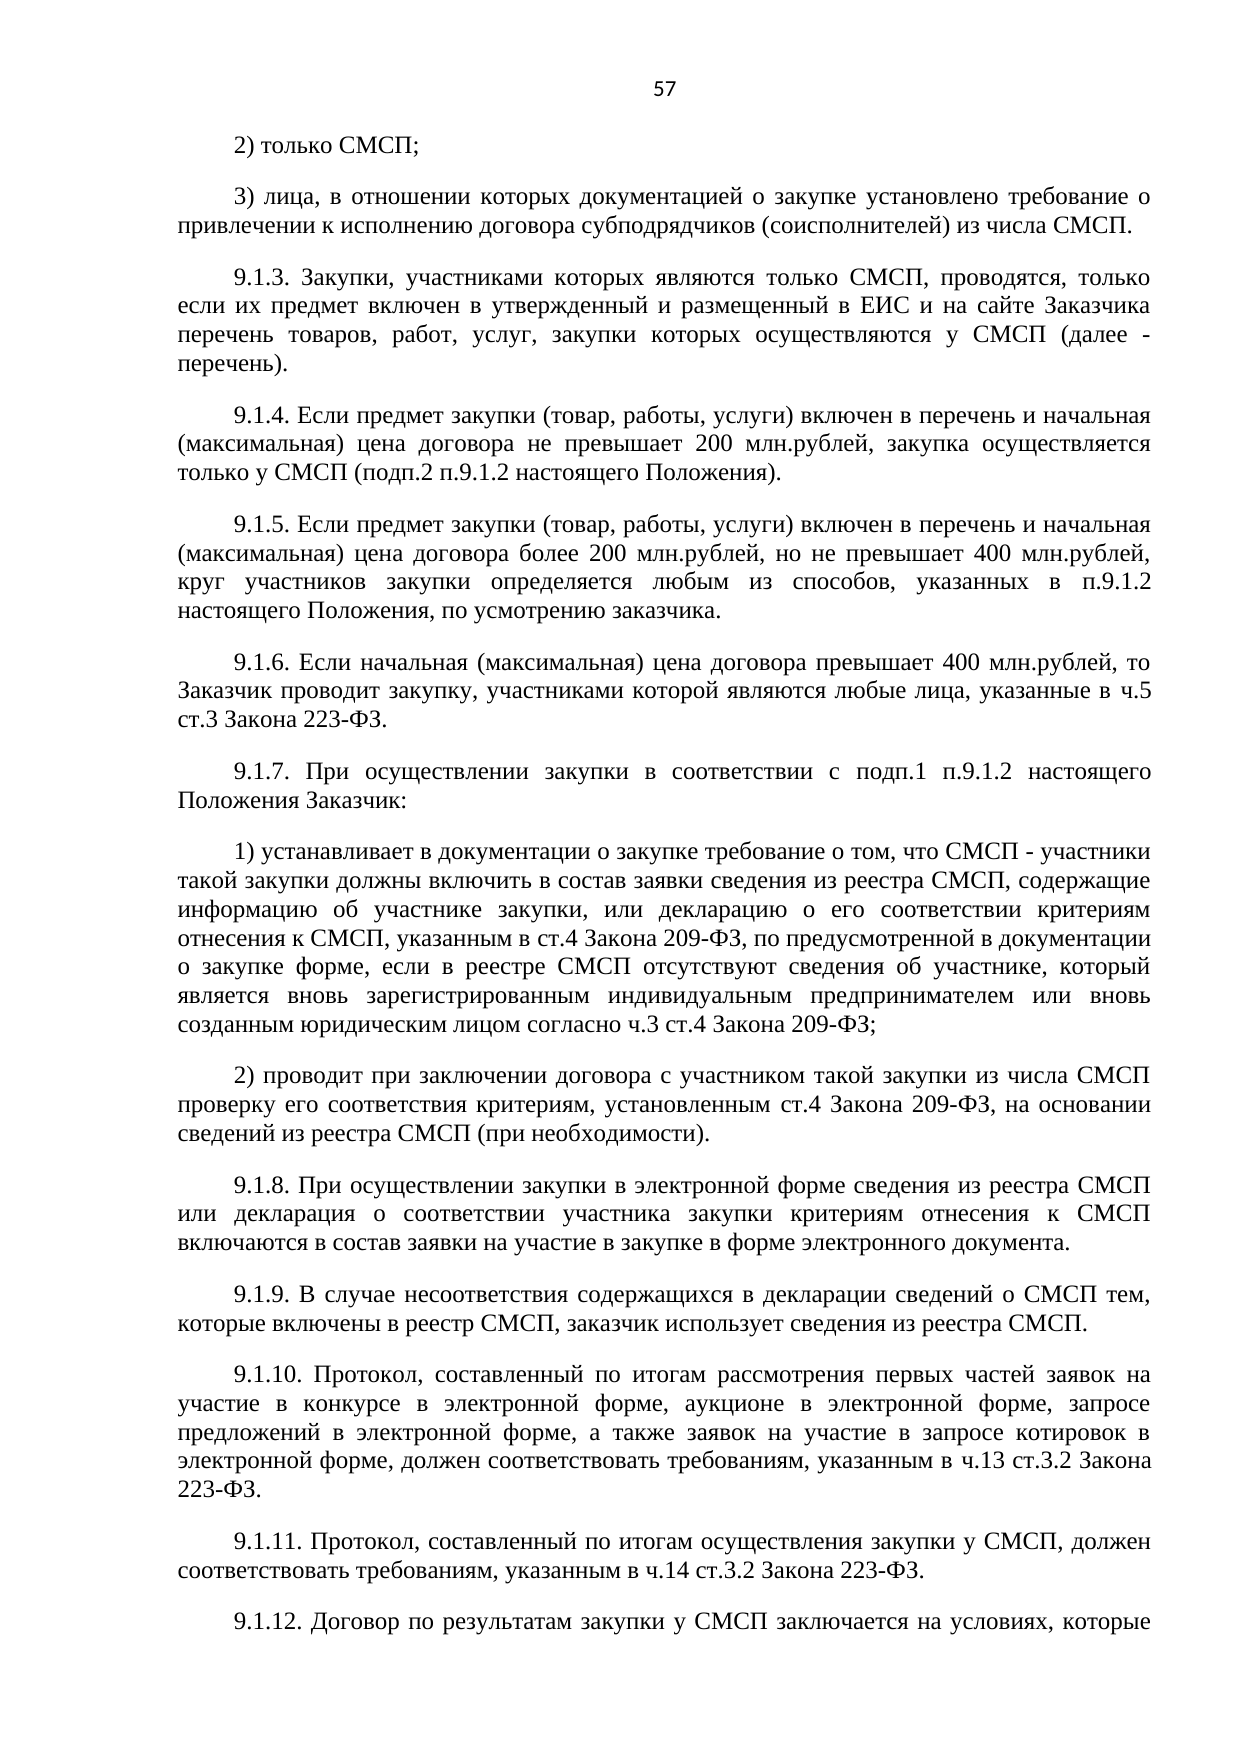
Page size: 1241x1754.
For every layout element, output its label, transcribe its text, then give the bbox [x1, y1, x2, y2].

text 1) устанавливает в документации о закупке требование о том, что СМСП - участники такой закупки должны включить в состав заявки сведения из реестра СМСП, содержащие информацию об участнике закупки, или декларацию о его соответствии критериям отнесения к СМСП, указанным в ст.4 Закона 209-ФЗ, по предусмотренной в документации о закупке форме, если в реестре СМСП отсутствуют сведения об участнике, который является вновь зарегистрированным индивидуальным предпринимателем или вновь созданным юридическим лицом согласно ч.3 ст.4 Закона 209-ФЗ; [177, 836, 1152, 1038]
text 9.1.10. Протокол, составленный по итогам рассмотрения первых частей заявок на участие в конкурсе в электронной форме, аукционе в электронной форме, запросе предложений в электронной форме, а также заявок на участие в запросе котировок в электронной форме, должен соответствовать требованиям, указанным в ч.13 ст.3.2 Закона 223-ФЗ. [177, 1359, 1152, 1503]
text 9.1.7. При осуществлении закупки в соответствии с подп.1 п.9.1.2 настоящего Положения Заказчик: [177, 756, 1152, 813]
text 9.1.4. Если предмет закупки (товар, работы, услуги) включен в перечень и начальная (максимальная) цена договора не превышает 200 млн.рублей, закупка осуществляется только у СМСП (подп.2 п.9.1.2 настоящего Положения). [177, 400, 1152, 486]
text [177, 1606, 1152, 1635]
text 9.1.9. В случае несоответствия содержащихся в декларации сведений о СМСП тем, которые включены в реестр СМСП, заказчик использует сведения из реестра СМСП. [177, 1279, 1152, 1336]
text 3) лица, в отношении которых документацией о закупке установлено требование о привлечении к исполнению договора субподрядчиков (соисполнителей) из числа СМСП. [177, 181, 1152, 239]
text 9.1.3. Закупки, участниками которых являются только СМСП, проводятся, только если их предмет включен в утвержденный и размещенный в ЕИС и на сайте Заказчика перечень товаров, работ, услуг, закупки которых осуществляются у СМСП (далее - перечень). [177, 262, 1152, 377]
text 2) только СМСП; [177, 130, 1152, 158]
text 9.1.6. Если начальная (максимальная) цена договора превышает 400 млн.рублей, то Заказчик проводит закупку, участниками которой являются любые лица, указанные в ч.5 ст.3 Закона 223-ФЗ. [177, 647, 1152, 733]
text 2) проводит при заключении договора с участником такой закупки из числа СМСП проверку его соответствия критериям, установленным ст.4 Закона 209-ФЗ, на основании сведений из реестра СМСП (при необходимости). [177, 1061, 1152, 1147]
text 9.1.5. Если предмет закупки (товар, работы, услуги) включен в перечень и начальная (максимальная) цена договора более 200 млн.рублей, но не превышает 400 млн.рублей, круг участников закупки определяется любым из способов, указанных в п.9.1.2 настоящего Положения, по усмотрению заказчика. [177, 509, 1152, 624]
text 9.1.11. Протокол, составленный по итогам осуществления закупки у СМСП, должен соответствовать требованиям, указанным в ч.14 ст.3.2 Закона 223-ФЗ. [177, 1526, 1152, 1583]
text 9.1.8. При осуществлении закупки в электронной форме сведения из реестра СМСП или декларация о соответствии участника закупки критериям отнесения к СМСП включаются в состав заявки на участие в закупке в форме электронного документа. [177, 1170, 1152, 1256]
